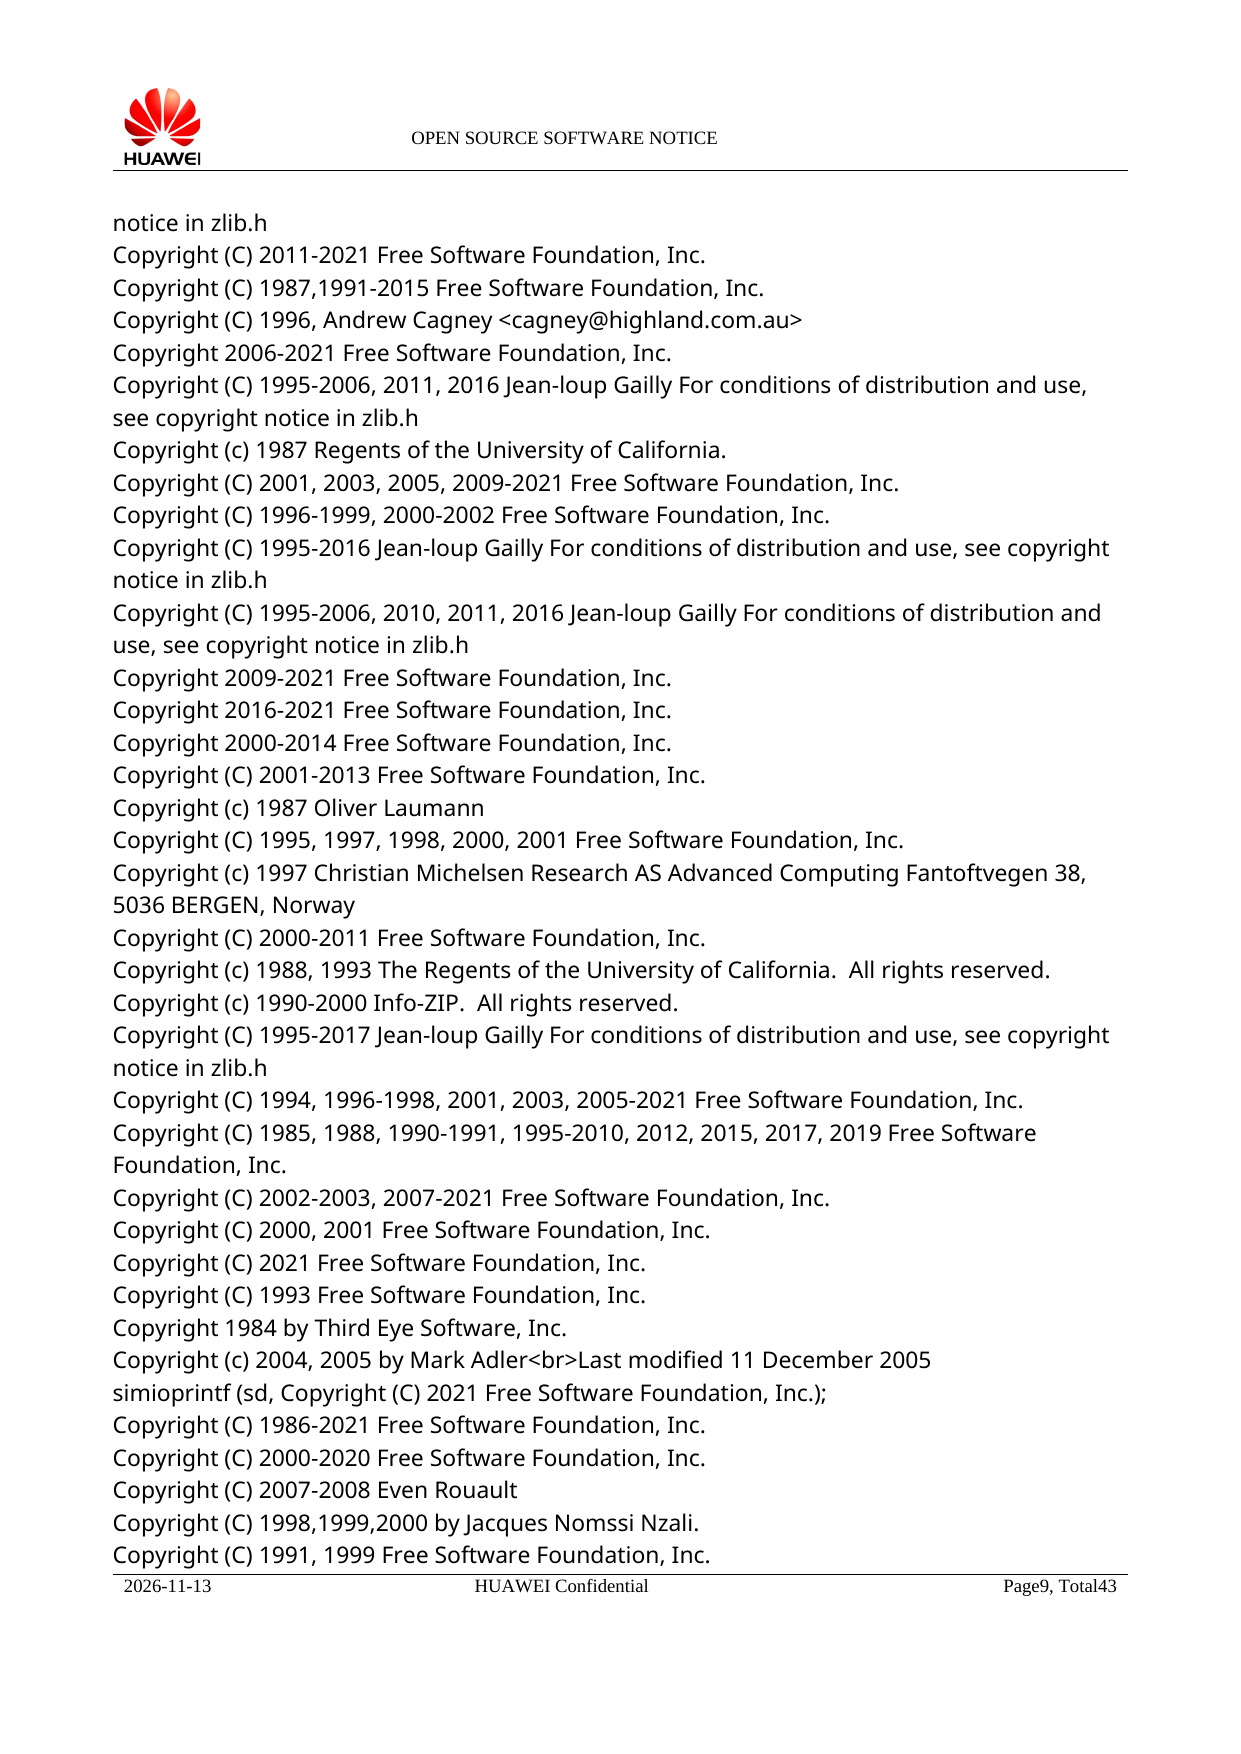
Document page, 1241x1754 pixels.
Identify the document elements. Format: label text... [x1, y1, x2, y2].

picture [124, 88, 201, 165]
